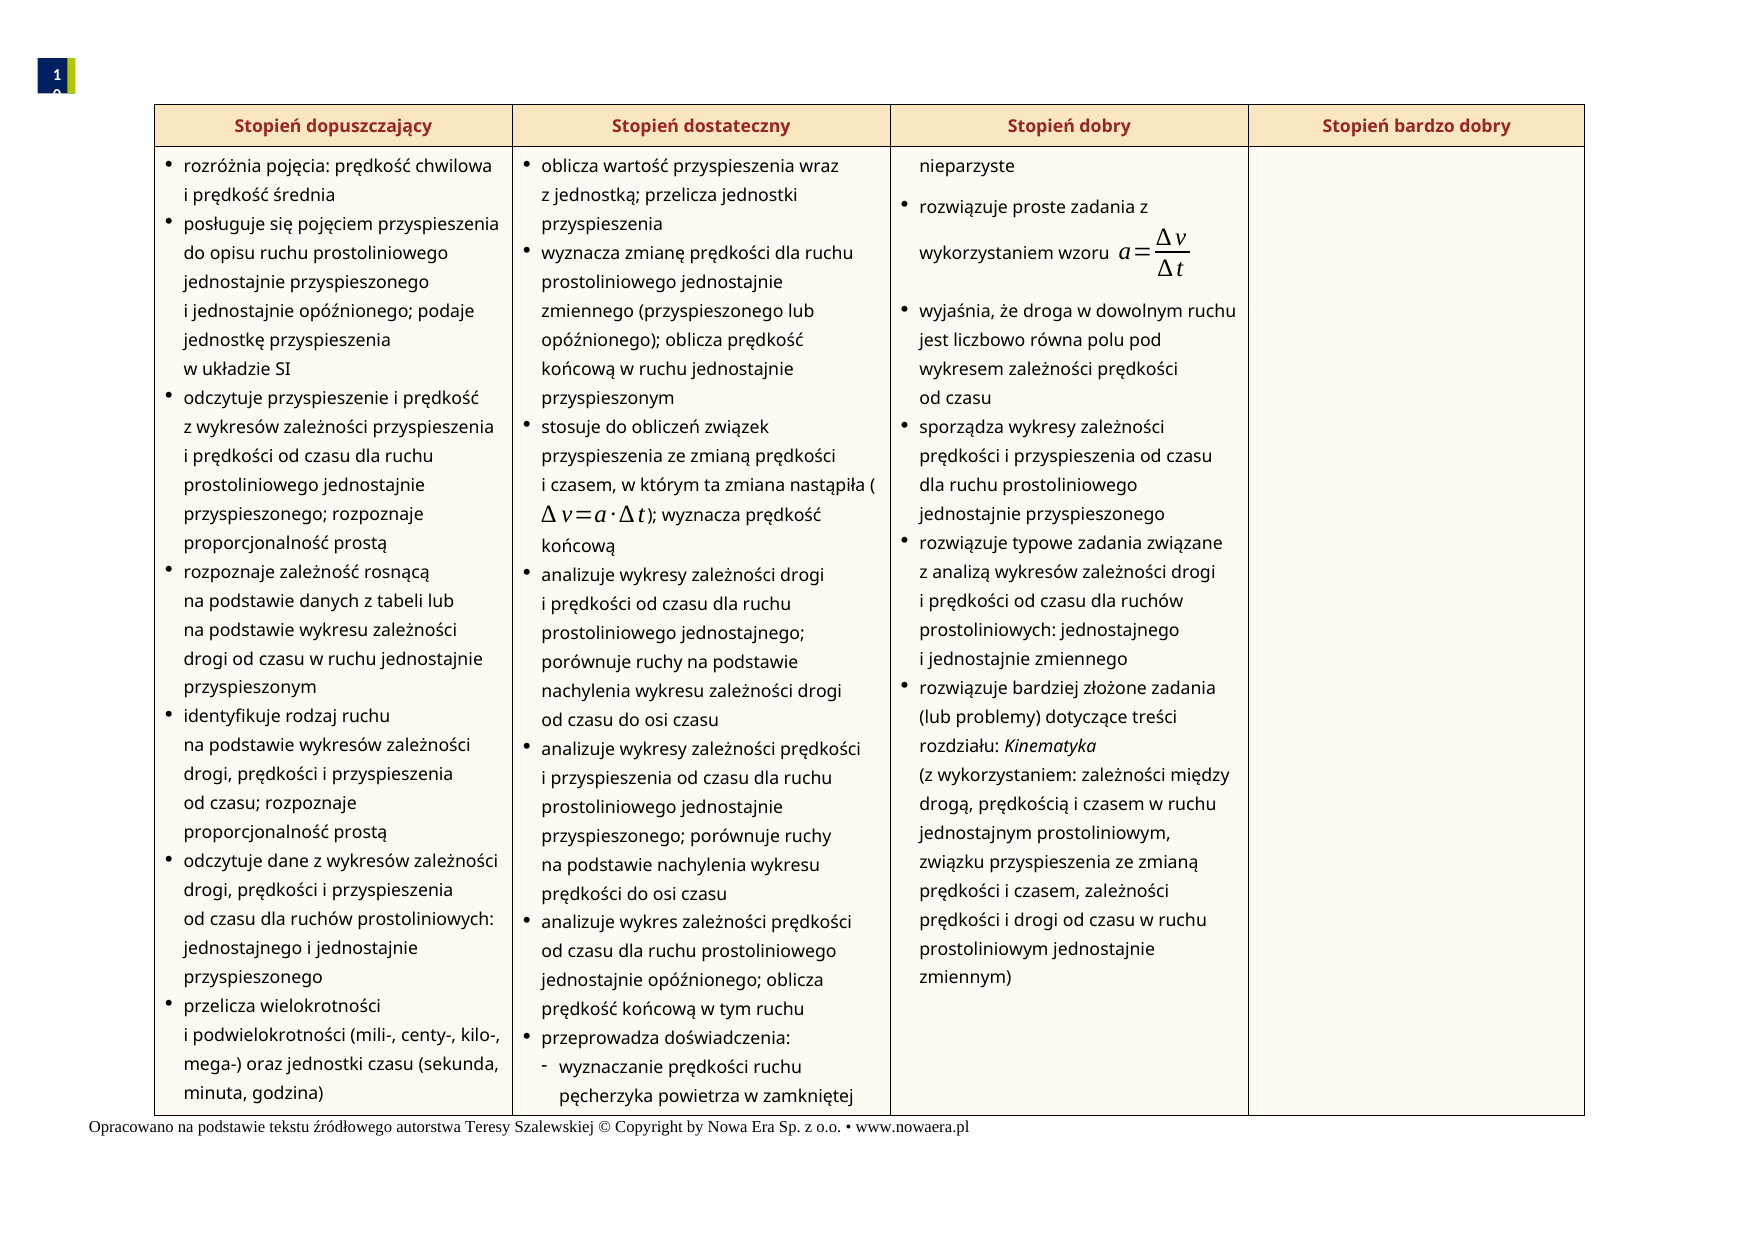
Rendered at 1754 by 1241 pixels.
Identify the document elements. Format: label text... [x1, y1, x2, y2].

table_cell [155, 147, 512, 1115]
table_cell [513, 147, 890, 1115]
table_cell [891, 147, 1248, 1115]
table_header Stopień bardzo dobry [1249, 105, 1584, 146]
table_header Stopień dopuszczający [155, 105, 512, 146]
table_header Stopień dobry [891, 105, 1248, 146]
table_header Stopień dostateczny [513, 105, 890, 146]
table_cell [1249, 147, 1584, 1115]
